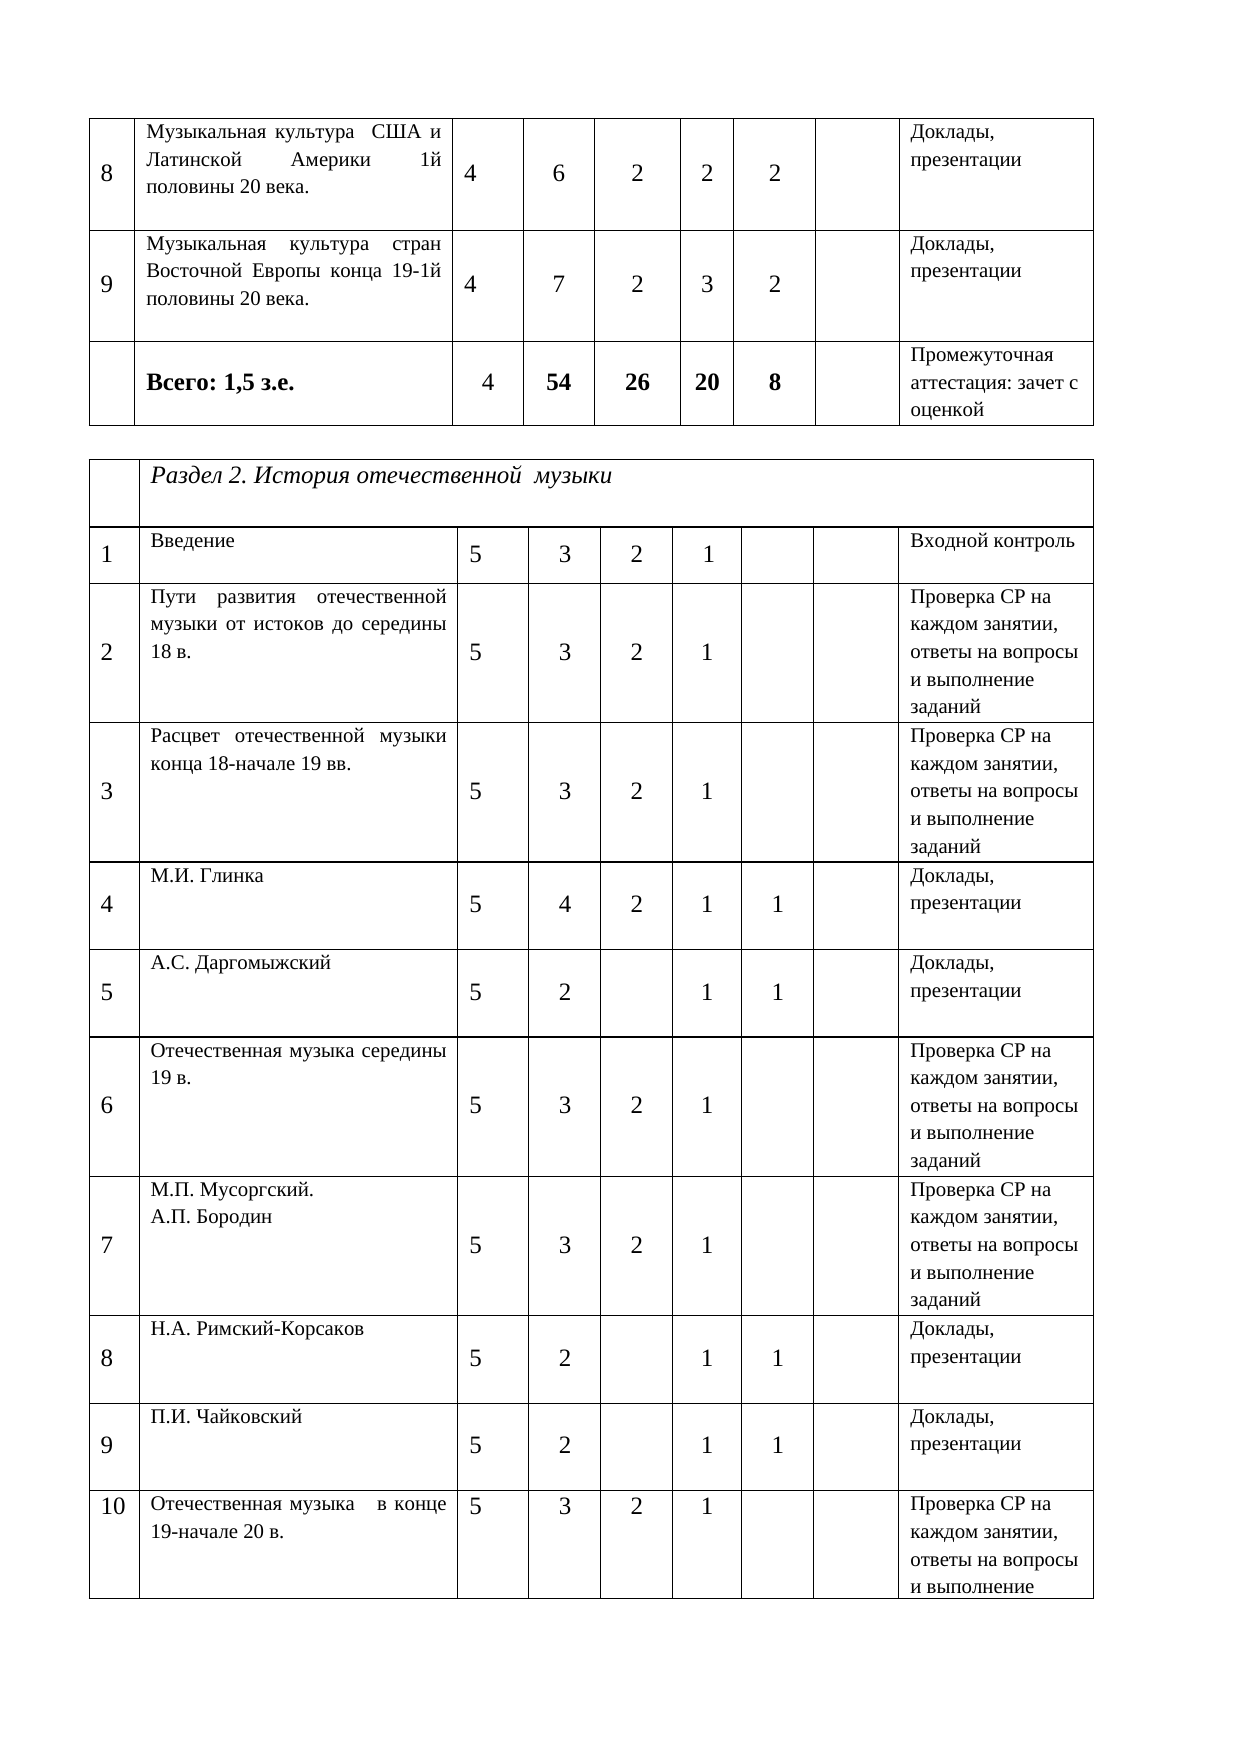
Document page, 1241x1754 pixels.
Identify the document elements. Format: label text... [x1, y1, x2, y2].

table_cell 2 [595, 119, 680, 229]
table_cell 1 [673, 723, 741, 861]
table_cell 5 [458, 1404, 528, 1490]
table_cell 2 [734, 231, 815, 341]
table_cell М.П. Мусоргский. А.П. Бородин [140, 1177, 457, 1315]
table_cell 9 [90, 1404, 139, 1490]
table_header Раздел 2. История отечественной музыки [140, 460, 1093, 526]
table_cell 1 [673, 1038, 741, 1176]
table_cell Доклады, презентации [900, 119, 1093, 229]
table_cell 2 [601, 528, 672, 583]
table_cell 5 [458, 584, 528, 722]
table_cell 9 [90, 231, 134, 341]
table_cell 2 [601, 1177, 672, 1315]
table_cell 1 [673, 863, 741, 949]
table_cell 1 [90, 528, 139, 583]
table_cell Доклады, презентации [899, 863, 1093, 949]
table_cell [814, 528, 898, 583]
table_cell [814, 1491, 898, 1598]
table_cell 2 [529, 1404, 600, 1490]
table_cell 4 [453, 231, 523, 341]
table_cell 1 [673, 528, 741, 583]
table_cell 10 [90, 1491, 139, 1598]
table_cell [90, 342, 134, 425]
table_cell [601, 1316, 672, 1403]
table_cell 2 [601, 723, 672, 861]
table_cell Музыкальная культура США и Латинской Америки 1й половины 20 века. [135, 119, 452, 229]
table_cell 3 [681, 231, 733, 341]
table_cell 5 [458, 863, 528, 949]
table_cell [742, 584, 813, 722]
table_cell 5 [458, 950, 528, 1036]
table_cell 6 [90, 1038, 139, 1176]
table_cell [814, 1177, 898, 1315]
table_cell 5 [458, 1491, 528, 1598]
table_cell 1 [673, 1404, 741, 1490]
table_cell Расцвет отечественной музыки конца 18-начале 19 вв. [140, 723, 457, 861]
table_cell [814, 1404, 898, 1490]
table_cell 1 [742, 1316, 813, 1403]
table_cell Входной контроль [899, 528, 1093, 583]
table_cell [742, 1038, 813, 1176]
table_cell 1 [742, 1404, 813, 1490]
table_cell Проверка СР на каждом занятии, ответы на вопросы и выполнение заданий [899, 723, 1093, 861]
table_cell 3 [529, 1491, 600, 1598]
table_cell 1 [673, 1316, 741, 1403]
table_cell 3 [529, 584, 600, 722]
table_cell 6 [524, 119, 594, 229]
table_cell Промежуточная аттестация: зачет с оценкой [900, 342, 1093, 425]
table_cell Музыкальная культура стран Восточной Европы конца 19-1й половины 20 века. [135, 231, 452, 341]
table_cell [742, 1491, 813, 1598]
table_cell 2 [601, 1491, 672, 1598]
table_cell 1 [673, 1491, 741, 1598]
table_cell 1 [673, 584, 741, 722]
table_cell 2 [595, 231, 680, 341]
table_cell [601, 950, 672, 1036]
table_cell 1 [673, 1177, 741, 1315]
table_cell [899, 1491, 1093, 1598]
table_cell 3 [529, 528, 600, 583]
table_cell Введение [140, 528, 457, 583]
table_cell 1 [742, 863, 813, 949]
table_cell 20 [681, 342, 733, 425]
table_cell [814, 1038, 898, 1176]
table_cell 5 [458, 1316, 528, 1403]
table_cell 54 [524, 342, 594, 425]
table_cell [816, 342, 899, 425]
table_cell Доклады, презентации [899, 1404, 1093, 1490]
table_cell 2 [529, 1316, 600, 1403]
table_cell 2 [601, 863, 672, 949]
table_cell [814, 584, 898, 722]
table_cell [814, 1316, 898, 1403]
table_cell [601, 1404, 672, 1490]
table_cell Проверка СР на каждом занятии, ответы на вопросы и выполнение заданий [899, 1038, 1093, 1176]
table_cell 2 [601, 1038, 672, 1176]
table_cell 2 [681, 119, 733, 229]
table_cell Доклады, презентации [899, 950, 1093, 1036]
table_cell М.И. Глинка [140, 863, 457, 949]
table_cell [742, 723, 813, 861]
table_cell 5 [458, 723, 528, 861]
table_cell Отечественная музыка середины 19 в. [140, 1038, 457, 1176]
table_cell 5 [458, 1177, 528, 1315]
table_cell 5 [458, 528, 528, 583]
table_cell 8 [90, 1316, 139, 1403]
table_cell 2 [601, 584, 672, 722]
table_cell 5 [90, 950, 139, 1036]
table_cell 3 [529, 1177, 600, 1315]
table_cell 7 [90, 1177, 139, 1315]
table_cell 3 [529, 723, 600, 861]
table_cell 26 [595, 342, 680, 425]
table_cell Доклады, презентации [900, 231, 1093, 341]
table_cell Проверка СР на каждом занятии, ответы на вопросы и выполнение заданий [899, 584, 1093, 722]
table_cell 4 [529, 863, 600, 949]
table_cell [814, 863, 898, 949]
table_cell 2 [90, 584, 139, 722]
table_cell [816, 231, 899, 341]
table_cell Доклады, презентации [899, 1316, 1093, 1403]
table_cell П.И. Чайковский [140, 1404, 457, 1490]
table_cell [742, 1177, 813, 1315]
table_cell [814, 723, 898, 861]
table_cell 2 [734, 119, 815, 229]
table_cell 7 [524, 231, 594, 341]
table_cell 4 [453, 119, 523, 229]
table_cell 1 [742, 950, 813, 1036]
table_cell [814, 950, 898, 1036]
table_cell Всего: 1,5 з.е. [135, 342, 452, 425]
table_cell 4 [453, 342, 523, 425]
table_cell 4 [90, 863, 139, 949]
table_cell Проверка СР на каждом занятии, ответы на вопросы и выполнение заданий [899, 1177, 1093, 1315]
table_cell 2 [529, 950, 600, 1036]
table_cell 8 [90, 119, 134, 229]
table_cell А.С. Даргомыжский [140, 950, 457, 1036]
table_cell Пути развития отечественной музыки от истоков до середины 18 в. [140, 584, 457, 722]
table_cell 8 [734, 342, 815, 425]
table_cell Н.А. Римский-Корсаков [140, 1316, 457, 1403]
table_cell [816, 119, 899, 229]
table_cell [742, 528, 813, 583]
table_cell 3 [90, 723, 139, 861]
table_cell 5 [458, 1038, 528, 1176]
table_cell 1 [673, 950, 741, 1036]
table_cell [140, 1491, 457, 1598]
table_cell 3 [529, 1038, 600, 1176]
table_header [90, 460, 139, 526]
